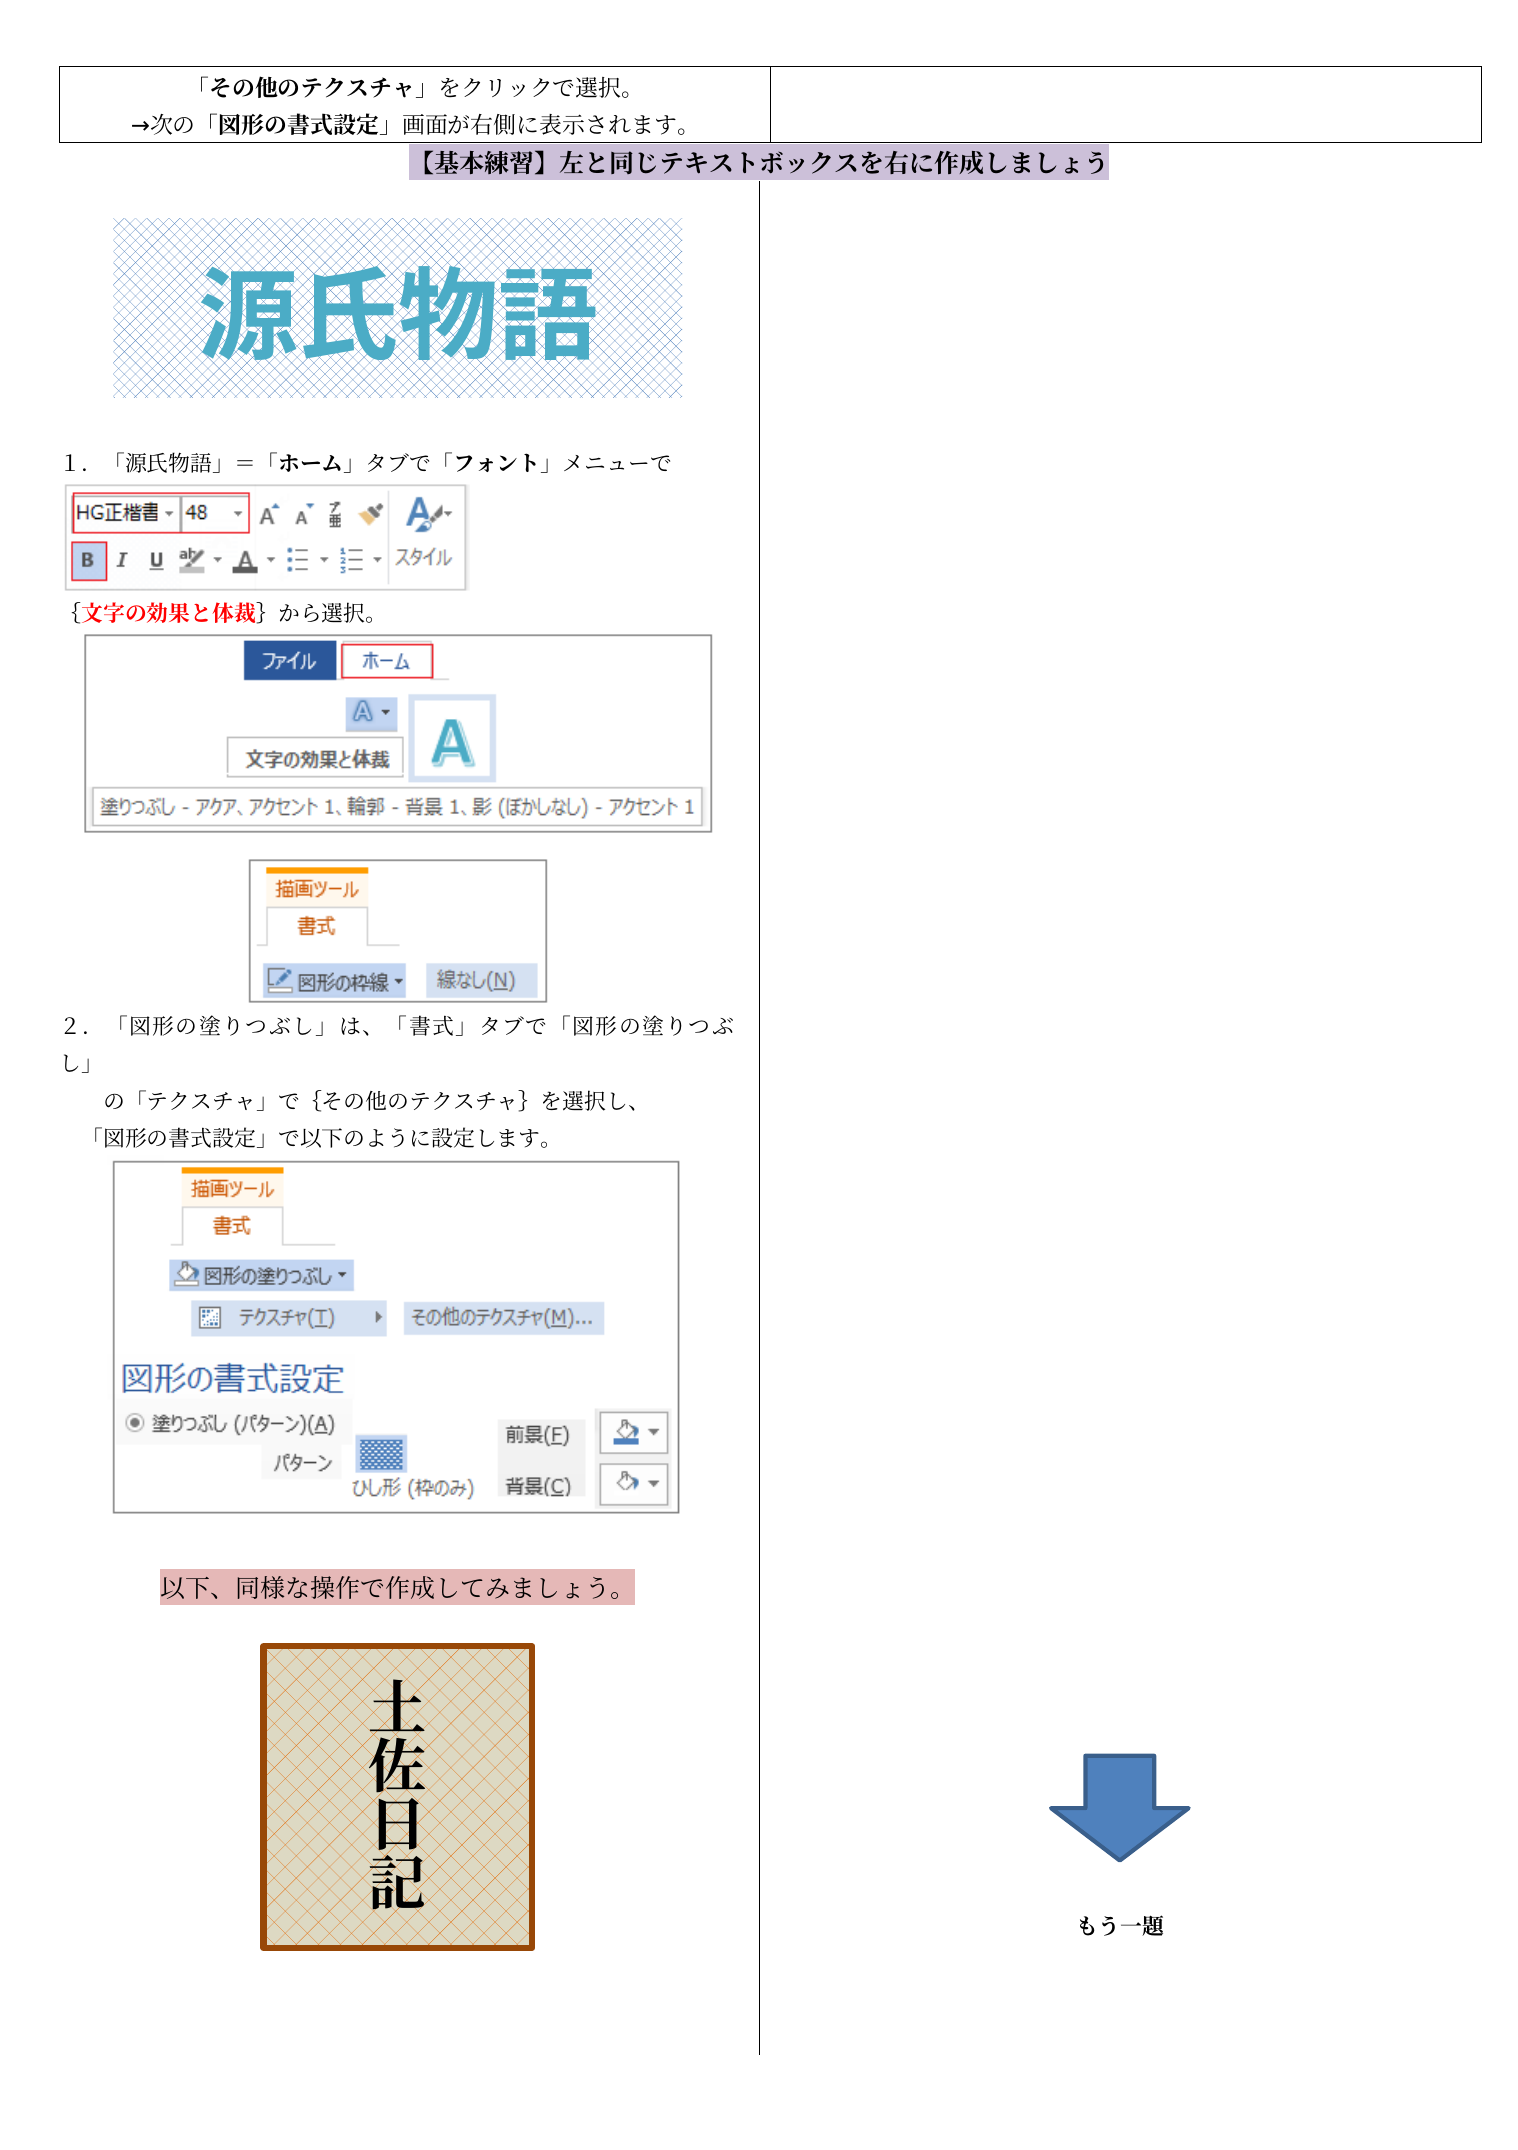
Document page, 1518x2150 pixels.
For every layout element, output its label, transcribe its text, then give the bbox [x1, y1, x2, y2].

picture [107, 1155, 689, 1520]
picture [59, 480, 470, 594]
text の「テクスチャ」で｛その他のテクスチャ｝を選択し、 [59, 1081, 737, 1118]
picture [81, 630, 717, 836]
text もう一題 [781, 1906, 1459, 1943]
text １．「源氏物語」＝「ホーム」タブで「フォント」メニューで [59, 443, 737, 481]
text 以下、同様な操作で作成してみましょう。 [59, 1568, 737, 1606]
text 「図形の書式設定」で以下のように設定します。 [59, 1118, 737, 1156]
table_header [60, 67, 770, 142]
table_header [771, 67, 1481, 142]
picture [243, 855, 552, 1006]
text ２．「図形の塗りつぶし」は、「書式」タブで「図形の塗りつぶし」 [59, 1006, 737, 1081]
text 【基本練習】左と同じテキストボックスを右に作成しましょう [59, 143, 1459, 181]
text ｛文字の効果と体裁｝から選択。 [59, 593, 737, 631]
